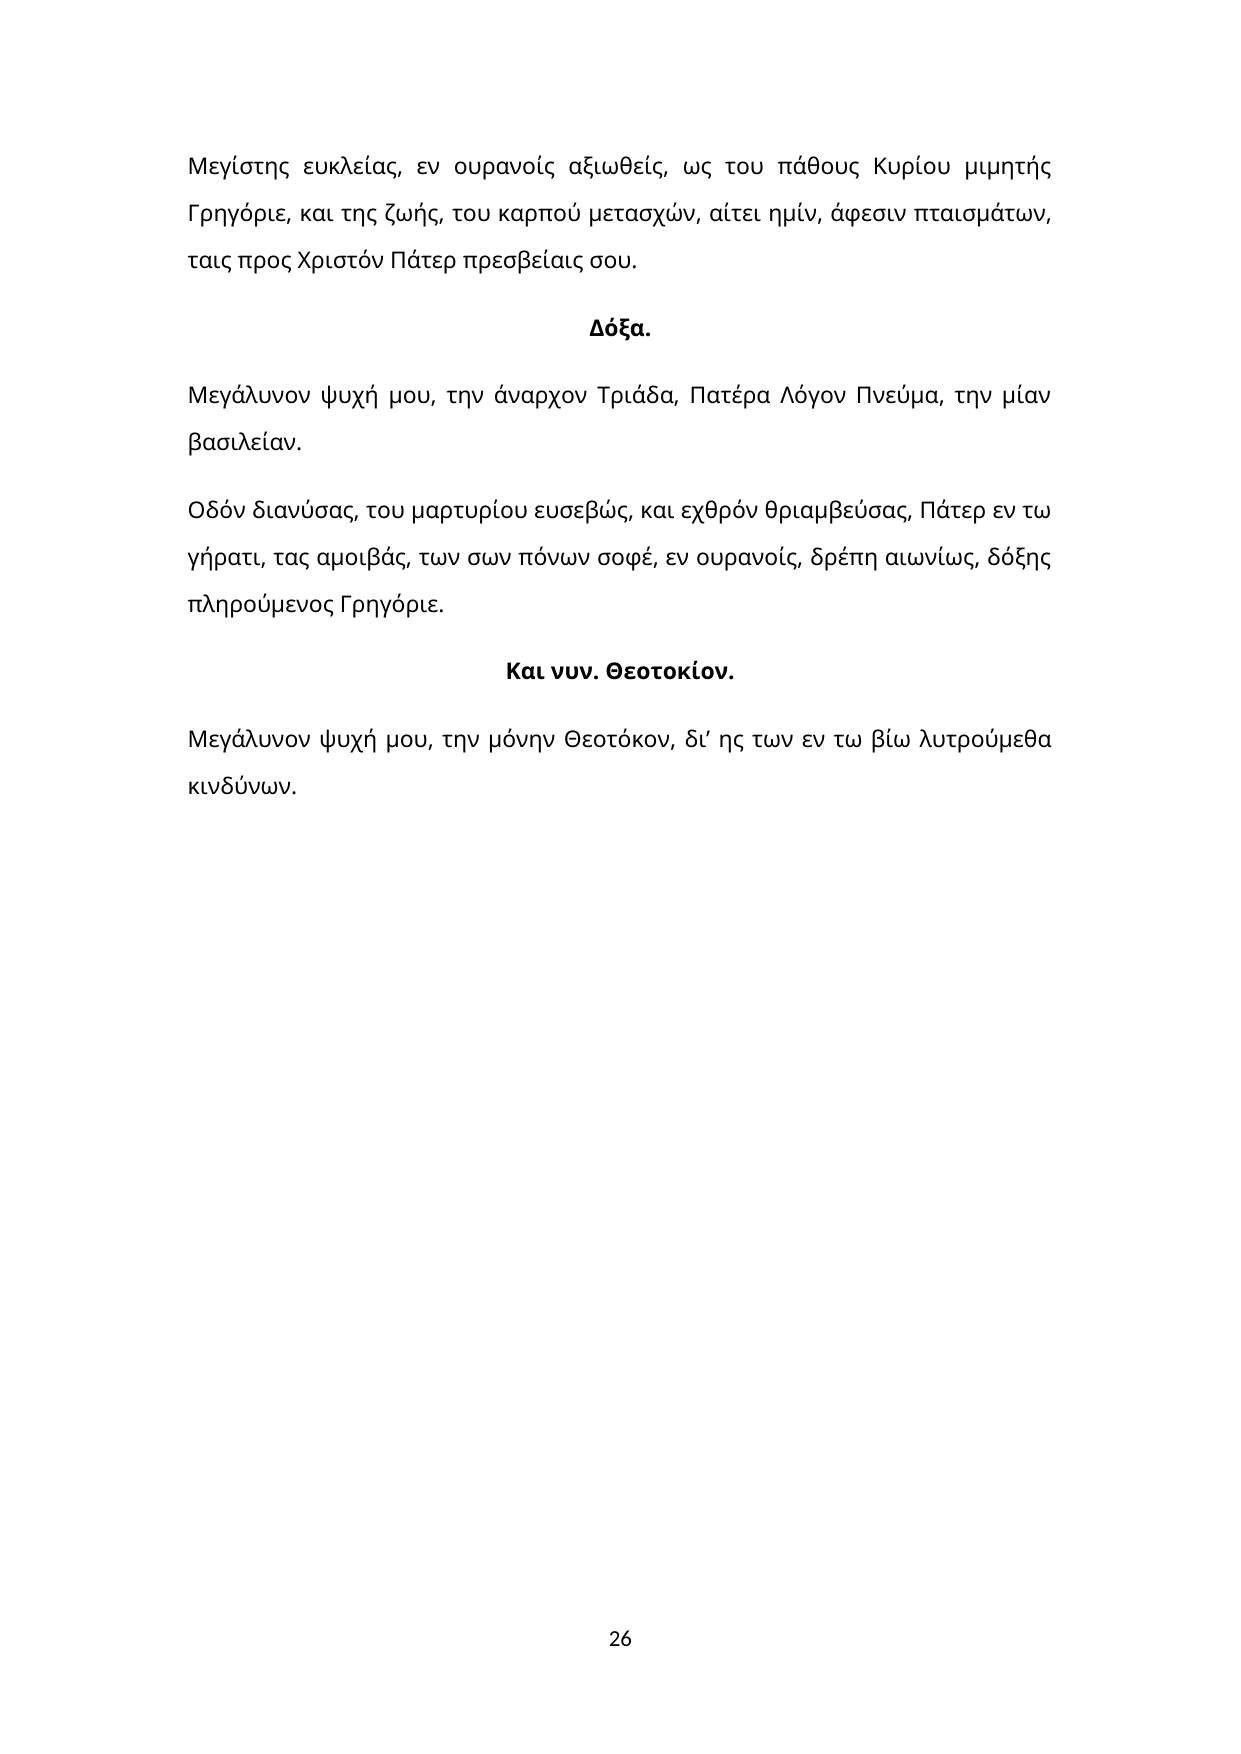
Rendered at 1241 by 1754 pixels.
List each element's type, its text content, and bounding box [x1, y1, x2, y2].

text Μεγάλυνον ψυχή μου, την άναρχον Τριάδα, Πατέρα Λόγον Πνεύμα, την μίαν βασιλείαν. [187, 379, 1053, 457]
text Δόξα. [187, 311, 1053, 343]
text Μεγάλυνον ψυχή μου, την μόνην Θεοτόκον, δι’ ης των εν τω βίω λυτρούμεθα κινδύνων. [187, 723, 1053, 801]
text Μεγίστης ευκλείας, εν ουρανοίς αξιωθείς, ως του πάθους Κυρίου μιμητής Γρηγόριε, και της ζωής, του καρπού μετασχών, αίτει ημίν, άφεσιν πταισμάτων, ταις προς Χριστόν Πάτερ πρεσβείαις σου. [187, 150, 1053, 275]
text Οδόν διανύσας, του μαρτυρίου ευσεβώς, και εχθρόν θριαμβεύσας, Πάτερ εν τω γήρατι, τας αμοιβάς, των σων πόνων σοφέ, εν ουρανοίς, δρέπη αιωνίως, δόξης πληρούμενος Γρηγόριε. [187, 494, 1053, 619]
text Και νυν. Θεοτοκίον. [187, 655, 1053, 686]
